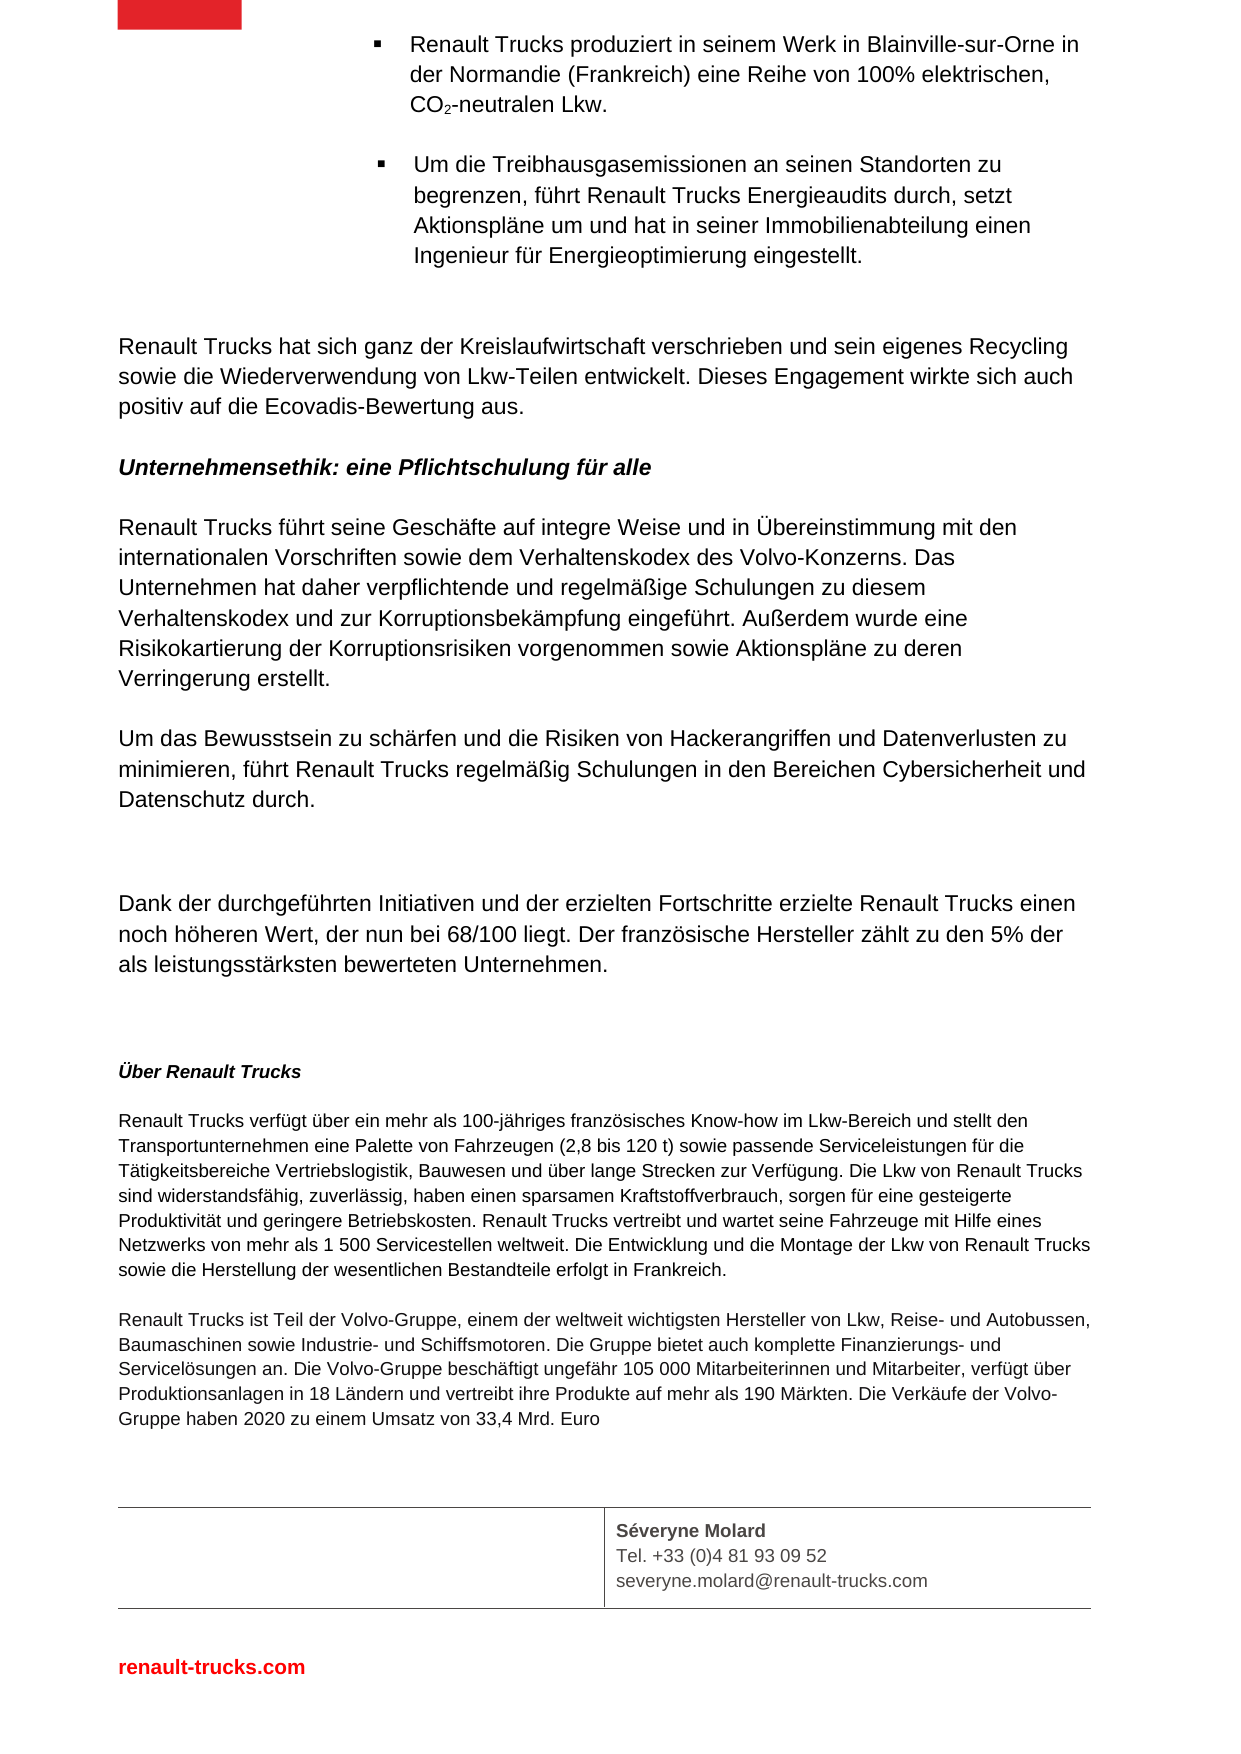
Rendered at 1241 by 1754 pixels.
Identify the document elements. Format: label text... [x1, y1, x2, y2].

text Renault Trucks hat sich ganz der Kreislaufwirtschaft verschrieben und sein eigenes Recycling sowie die Wiederverwendung von Lkw-Teilen entwickelt. Dieses Engagement wirkte sich auch positiv auf die Ecovadis-Bewertung aus. [118, 333, 1093, 419]
text Renault Trucks führt seine Geschäfte auf integre Weise und in Übereinstimmung mit den internationalen Vorschriften sowie dem Verhaltenskodex des Volvo-Konzerns. Das Unternehmen hat daher verpflichtende und regelmäßige Schulungen zu diesem Verhaltenskodex und zur Korruptionsbekämpfung eingeführt. Außerdem wurde eine Risikokartierung der Korruptionsrisiken vorgenommen sowie Aktionspläne zu deren Verringerung erstellt. [118, 514, 1093, 691]
text Über Renault Trucks [118, 1061, 1093, 1082]
list Um die Treibhausgasemissionen an seinen Standorten zu begrenzen, führt Renault Trucks Energieaudits durch, setzt Aktionspläne um und hat in seiner Immobilienabteilung einen Ingenieur für Energieoptimierung eingestellt. [376, 151, 1093, 268]
table_header [118, 1508, 604, 1607]
text Dank der durchgeführten Initiativen und der erzielten Fortschritte erzielte Renault Trucks einen noch höheren Wert, der nun bei 68/100 liegt. Der französische Hersteller zählt zu den 5% der als leistungsstärksten bewerteten Unternehmen. [118, 890, 1093, 977]
list Renault Trucks produziert in seinem Werk in Blainville-sur-Orne in der Normandie (Frankreich) eine Reihe von 100% elektrischen, CO2-neutralen Lkw. [372, 31, 1093, 117]
text Um das Bewusstsein zu schärfen und die Risiken von Hackerangriffen und Datenverlusten zu minimieren, führt Renault Trucks regelmäßig Schulungen in den Bereichen Cybersicherheit und Datenschutz durch. [118, 725, 1093, 812]
text Renault Trucks verfügt über ein mehr als 100-jähriges französisches Know-how im Lkw-Bereich und stellt den Transportunternehmen eine Palette von Fahrzeugen (2,8 bis 120 t) sowie passende Serviceleistungen für die Tätigkeitsbereiche Vertriebslogistik, Bauwesen und über lange Strecken zur Verfügung. Die Lkw von Renault Trucks sind widerstandsfähig, zuverlässig, haben einen sparsamen Kraftstoffverbrauch, sorgen für eine gesteigerte Produktivität und geringere Betriebskosten. Renault Trucks vertreibt und wartet seine Fahrzeuge mit Hilfe eines Netzwerks von mehr als 1 500 Servicestellen weltweit. Die Entwicklung und die Montage der Lkw von Renault Trucks sowie die Herstellung der wesentlichen Bestandteile erfolgt in Frankreich. [118, 1110, 1093, 1281]
text Unternehmensethik: eine Pflichtschulung für alle [118, 453, 1093, 480]
table_header Séveryne Molard Tel. +33 (0)4 81 93 09 52 severyne.molard@renault-trucks.com [605, 1508, 1091, 1607]
text Renault Trucks ist Teil der Volvo-Gruppe, einem der weltweit wichtigsten Hersteller von Lkw, Reise- und Autobussen, Baumaschinen sowie Industrie- und Schiffsmotoren. Die Gruppe bietet auch komplette Finanzierungs- und Servicelösungen an. Die Volvo-Gruppe beschäftigt ungefähr 105 000 Mitarbeiterinnen und Mitarbeiter, verfügt über Produktionsanlagen in 18 Ländern und vertreibt ihre Produkte auf mehr als 190 Märkten. Die Verkäufe der Volvo-Gruppe haben 2020 zu einem Umsatz von 33,4 Mrd. Euro [118, 1309, 1093, 1429]
